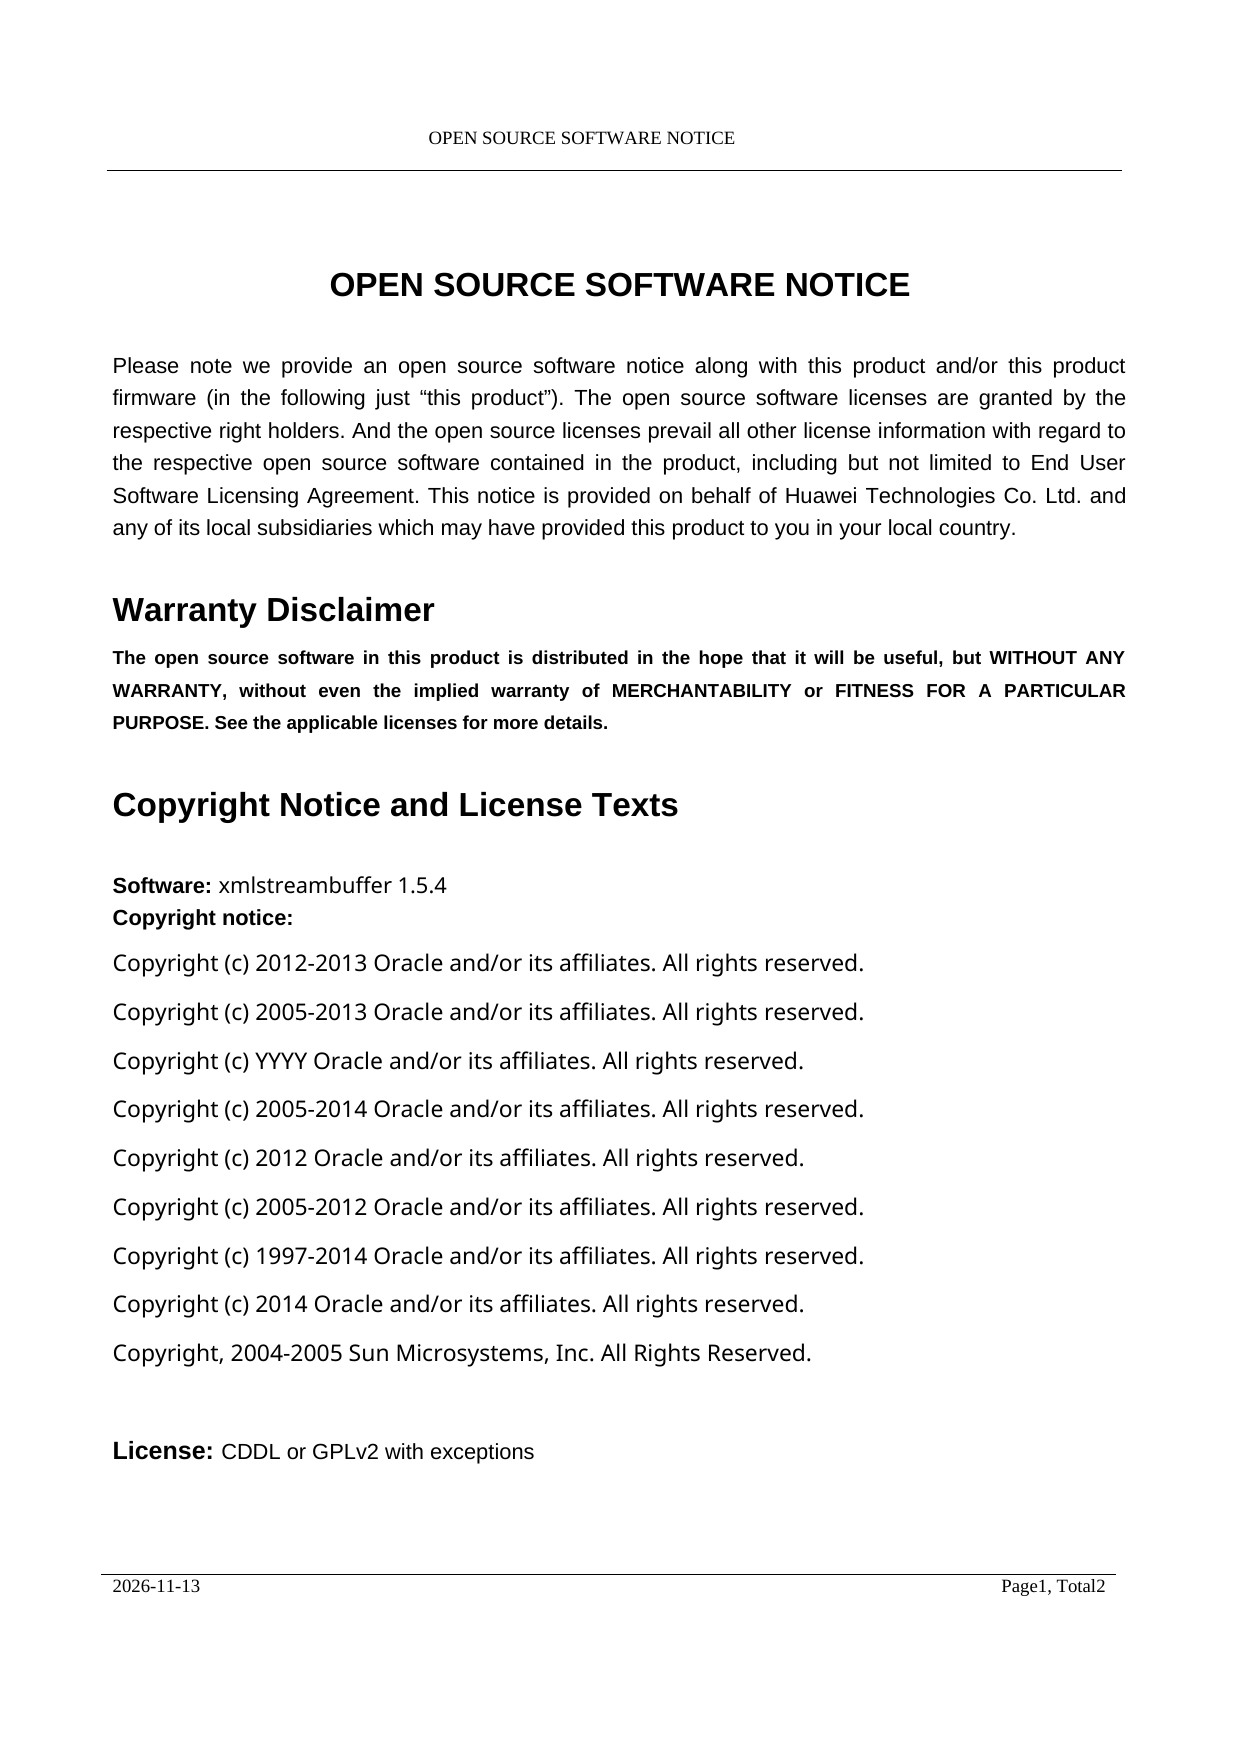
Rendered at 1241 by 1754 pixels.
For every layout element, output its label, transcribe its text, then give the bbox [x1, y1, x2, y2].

text License: CDDL or GPLv2 with exceptions [112, 1434, 1128, 1467]
text Copyright Notice and License Texts [112, 771, 1128, 836]
text OPEN SOURCE SOFTWARE NOTICE [112, 251, 1128, 316]
text Software: xmlstreambuffer 1.5.4 [112, 869, 1128, 901]
text The open source software in this product is distributed in the hope that it will be useful, but WITHOUT ANY WARRANTY, without even the implied warranty of MERCHANTABILITY or FITNESS FOR A PARTICULAR PURPOSE. See the applicable licenses for more details. [112, 641, 1128, 739]
text Warranty Disclaimer [112, 576, 1128, 641]
text Please note we provide an open source software notice along with this product and/or this product firmware (in the following just “this product”). The open source software licenses are granted by the respective right holders. And the open source licenses prevail all other license information with regard to the respective open source software contained in the product, including but not limited to End User Software Licensing Agreement. This notice is provided on behalf of Huawei Technologies Co. Ltd. and any of its local subsidiaries which may have provided this product to you in your local country. [112, 349, 1128, 544]
text Copyright notice: [112, 901, 1128, 934]
text Copyright (c) 2012-2013 Oracle and/or its affiliates. All rights reserved. Copyright (c) 2005-2013 Oracle and/or its affiliates. All rights reserved. Copyright (c) YYYY Oracle and/or its affiliates. All rights reserved. Copyright (c) 2005-2014 Oracle and/or its affiliates. All rights reserved. Copyright (c) 2012 Oracle and/or its affiliates. All rights reserved. Copyright (c) 2005-2012 Oracle and/or its affiliates. All rights reserved. Copyright (c) 1997-2014 Oracle and/or its affiliates. All rights reserved. Copyright (c) 2014 Oracle and/or its affiliates. All rights reserved. Copyright, 2004-2005 Sun Microsystems, Inc. All Rights Reserved. [112, 947, 1128, 1418]
